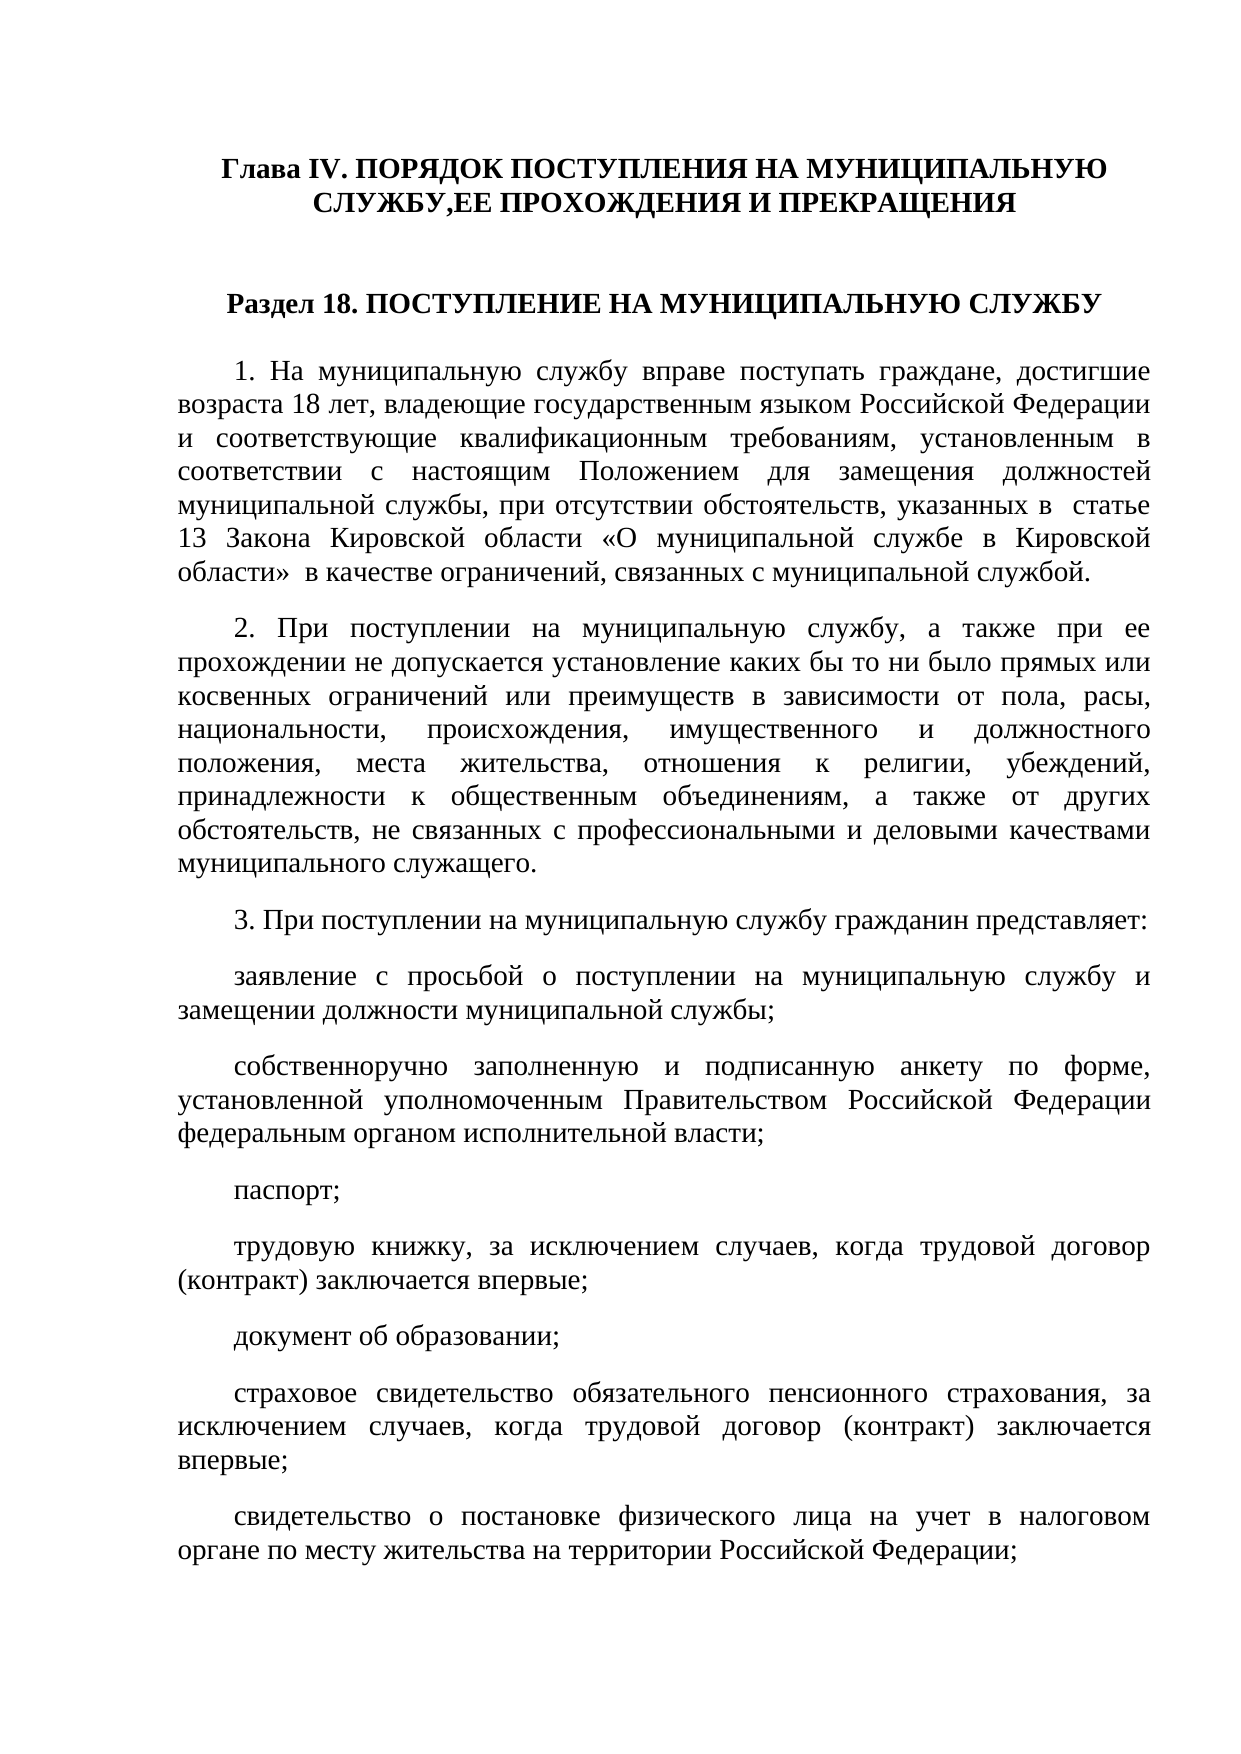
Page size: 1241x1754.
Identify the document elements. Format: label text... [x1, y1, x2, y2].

text паспорт; [177, 1172, 1152, 1205]
text 2. При поступлении на муниципальную службу, а также при ее прохождении не допускается установление каких бы то ни было прямых или косвенных ограничений или преимуществ в зависимости от пола, расы, национальности, происхождения, имущественного и должностного положения, места жительства, отношения к религии, убеждений, принадлежности к общественным объединениям, а также от других обстоятельств, не связанных с профессиональными и деловыми качествами муниципального служащего. [177, 611, 1152, 879]
text страховое свидетельство обязательного пенсионного страхования, за исключением случаев, когда трудовой договор (контракт) заключается впервые; [177, 1375, 1152, 1475]
text 3. При поступлении на муниципальную службу гражданин представляет: [177, 902, 1152, 935]
text документ об образовании; [177, 1318, 1152, 1352]
text Глава IV. ПОРЯДОК ПОСТУПЛЕНИЯ НА МУНИЦИПАЛЬНУЮ СЛУЖБУ,ЕЕ ПРОХОЖДЕНИЯ И ПРЕКРАЩЕНИЯ [177, 152, 1152, 219]
text трудовую книжку, за исключением случаев, когда трудовой договор (контракт) заключается впервые; [177, 1228, 1152, 1295]
text Раздел 18. ПОСТУПЛЕНИЕ НА МУНИЦИПАЛЬНУЮ СЛУЖБУ [177, 286, 1152, 319]
text 1. На муниципальную службу вправе поступать граждане, достигшие возраста 18 лет, владеющие государственным языком Российской Федерации и соответствующие квалификационным требованиям, установленным в соответствии с настоящим Положением для замещения должностей муниципальной службы, при отсутствии обстоятельств, указанных в статье 13 Закона Кировской области «О муниципальной службе в Кировской области» в качестве ограничений, связанных с муниципальной службой. [177, 353, 1152, 588]
text свидетельство о постановке физического лица на учет в налоговом органе по месту жительства на территории Российской Федерации; [177, 1498, 1152, 1565]
text собственноручно заполненную и подписанную анкету по форме, установленной уполномоченным Правительством Российской Федерации федеральным органом исполнительной власти; [177, 1048, 1152, 1149]
text заявление с просьбой о поступлении на муниципальную службу и замещении должности муниципальной службы; [177, 958, 1152, 1025]
